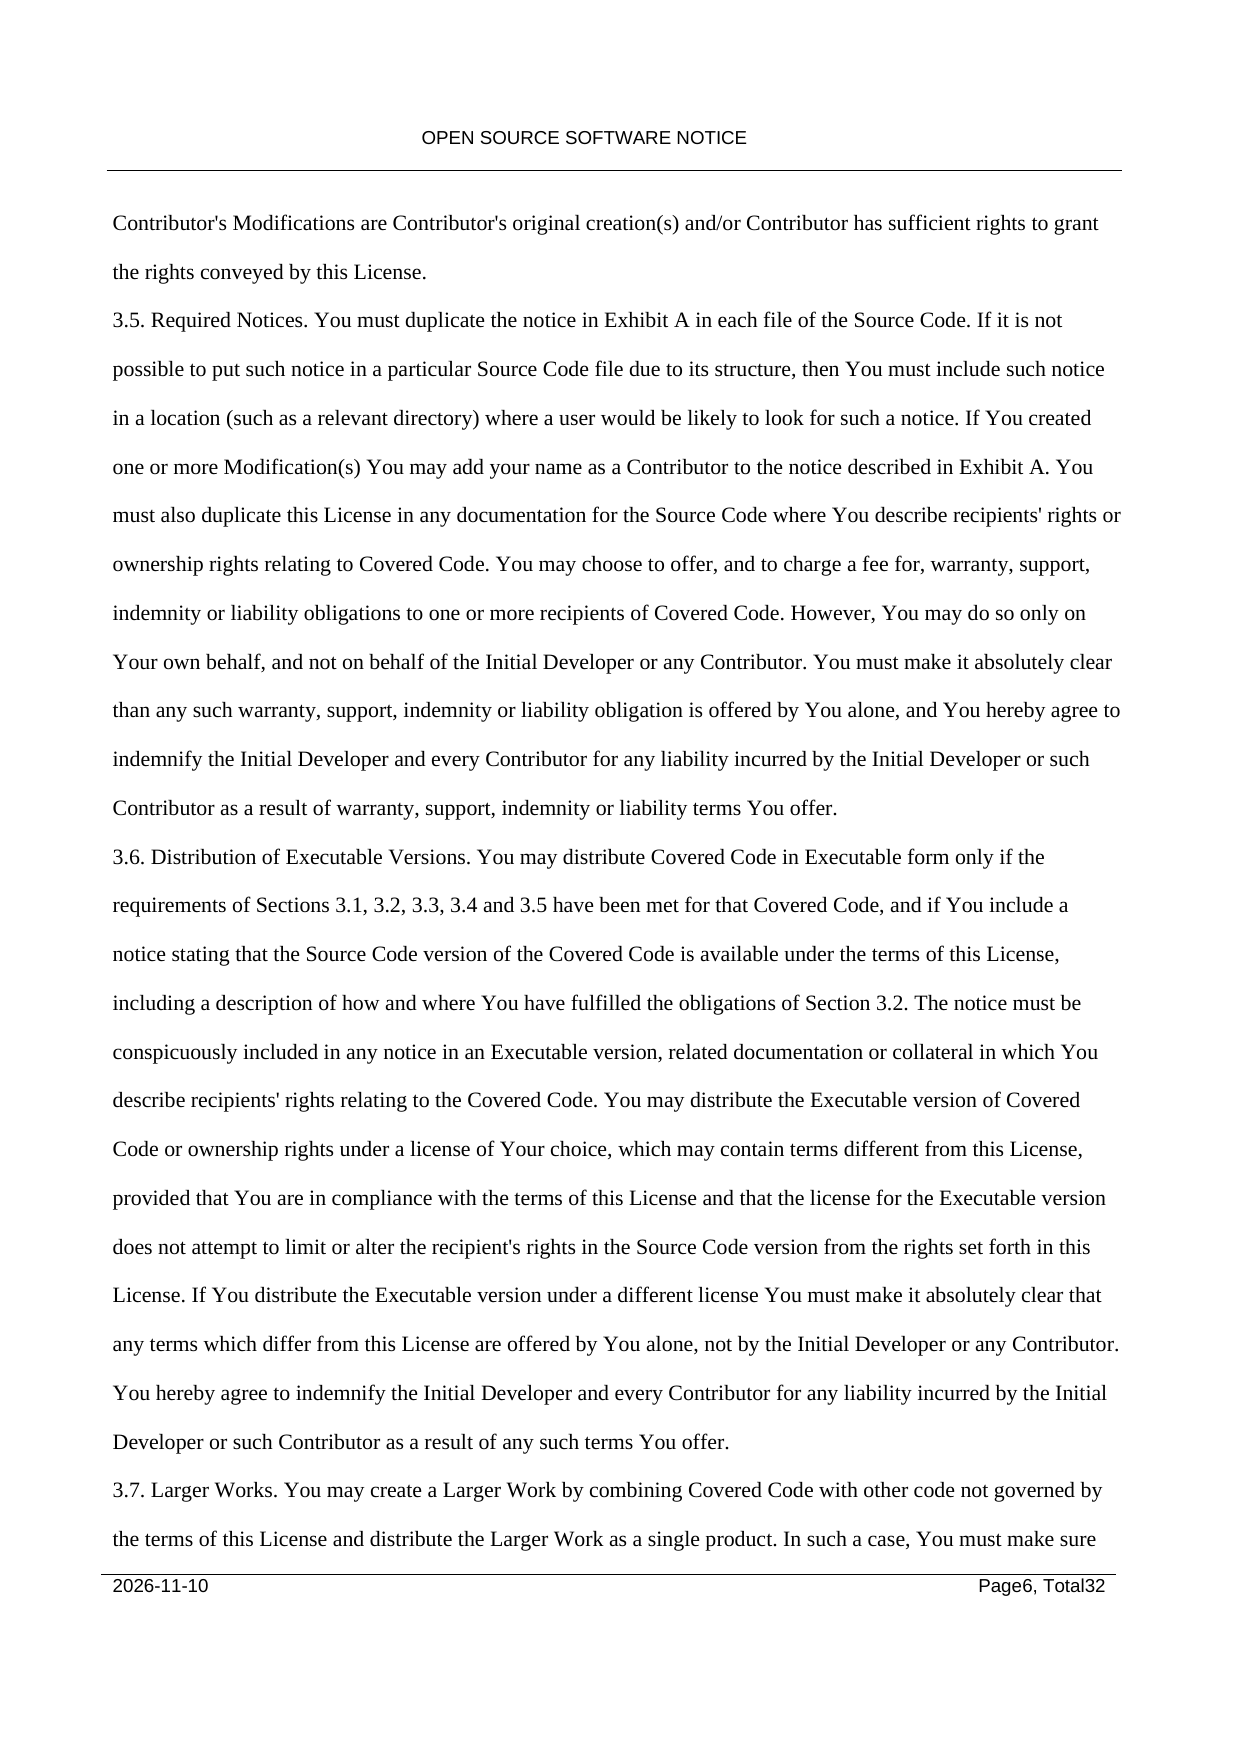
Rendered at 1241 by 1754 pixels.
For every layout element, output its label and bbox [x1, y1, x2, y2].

text [112, 206, 1128, 1555]
